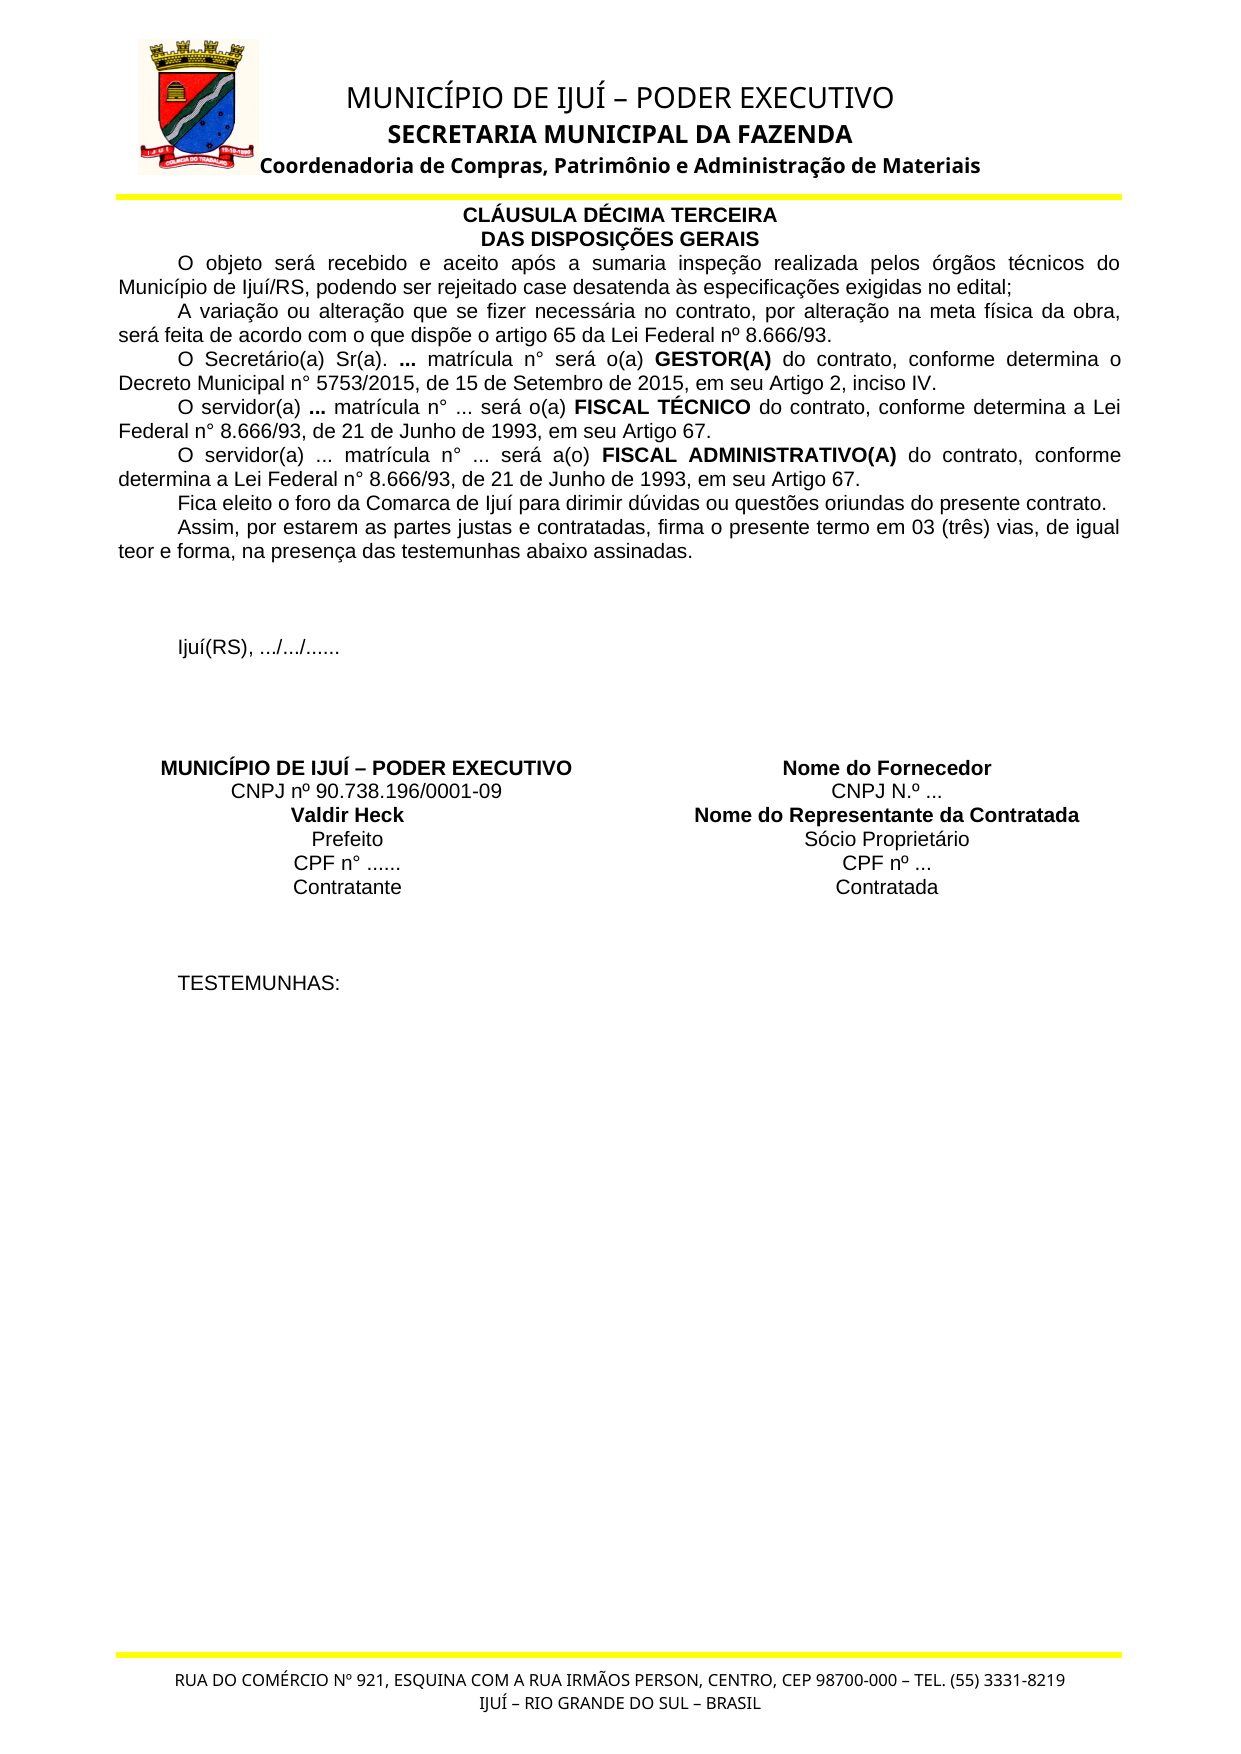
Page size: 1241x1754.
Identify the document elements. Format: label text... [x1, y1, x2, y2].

text O Secretário(a) Sr(a). ... matrícula n° será o(a) GESTOR(A) do contrato, conforme determina o Decreto Municipal n° 5753/2015, de 15 de Setembro de 2015, em seu Artigo 2, inciso IV. [118, 347, 1122, 395]
picture [138, 39, 259, 175]
table_header MUNICÍPIO DE IJUÍ – PODER EXECUTIVO CNPJ nº 90.738.196/0001-09 [111, 731, 622, 923]
text Fica eleito o foro da Comarca de Ijuí para dirimir dúvidas ou questões oriundas do presente contrato. [118, 491, 1122, 515]
text O objeto será recebido e aceito após a sumaria inspeção realizada pelos órgãos técnicos do Município de Ijuí/RS, podendo ser rejeitado case desatenda às especificações exigidas no edital; [118, 251, 1122, 299]
text Assim, por estarem as partes justas e contratadas, firma o presente termo em 03 (três) vias, de igual teor e forma, na presença das testemunhas abaixo assinadas. [118, 515, 1122, 563]
text O servidor(a) ... matrícula n° ... será o(a) FISCAL TÉCNICO do contrato, conforme determina a Lei Federal n° 8.666/93, de 21 de Junho de 1993, em seu Artigo 67. [118, 395, 1122, 443]
text A variação ou alteração que se fizer necessária no contrato, por alteração na meta física da obra, será feita de acordo com o que dispõe o artigo 65 da Lei Federal nº 8.666/93. [118, 299, 1122, 347]
text Ijuí(RS), .../.../...... [118, 634, 1122, 658]
text O servidor(a) ... matrícula n° ... será a(o) FISCAL ADMINISTRATIVO(A) do contrato, conforme determina a Lei Federal n° 8.666/93, de 21 de Junho de 1993, em seu Artigo 67. [118, 443, 1122, 491]
table_header Nome do Fornecedor CNPJ N.º ... Nome do Representante da Contratada Sócio Proprietário CPF nº ... Contratada [622, 731, 1152, 923]
text CLÁUSULA DÉCIMA TERCEIRA [118, 203, 1122, 227]
text DAS DISPOSIÇÕES GERAIS [118, 227, 1122, 251]
text TESTEMUNHAS: [177, 971, 1122, 995]
